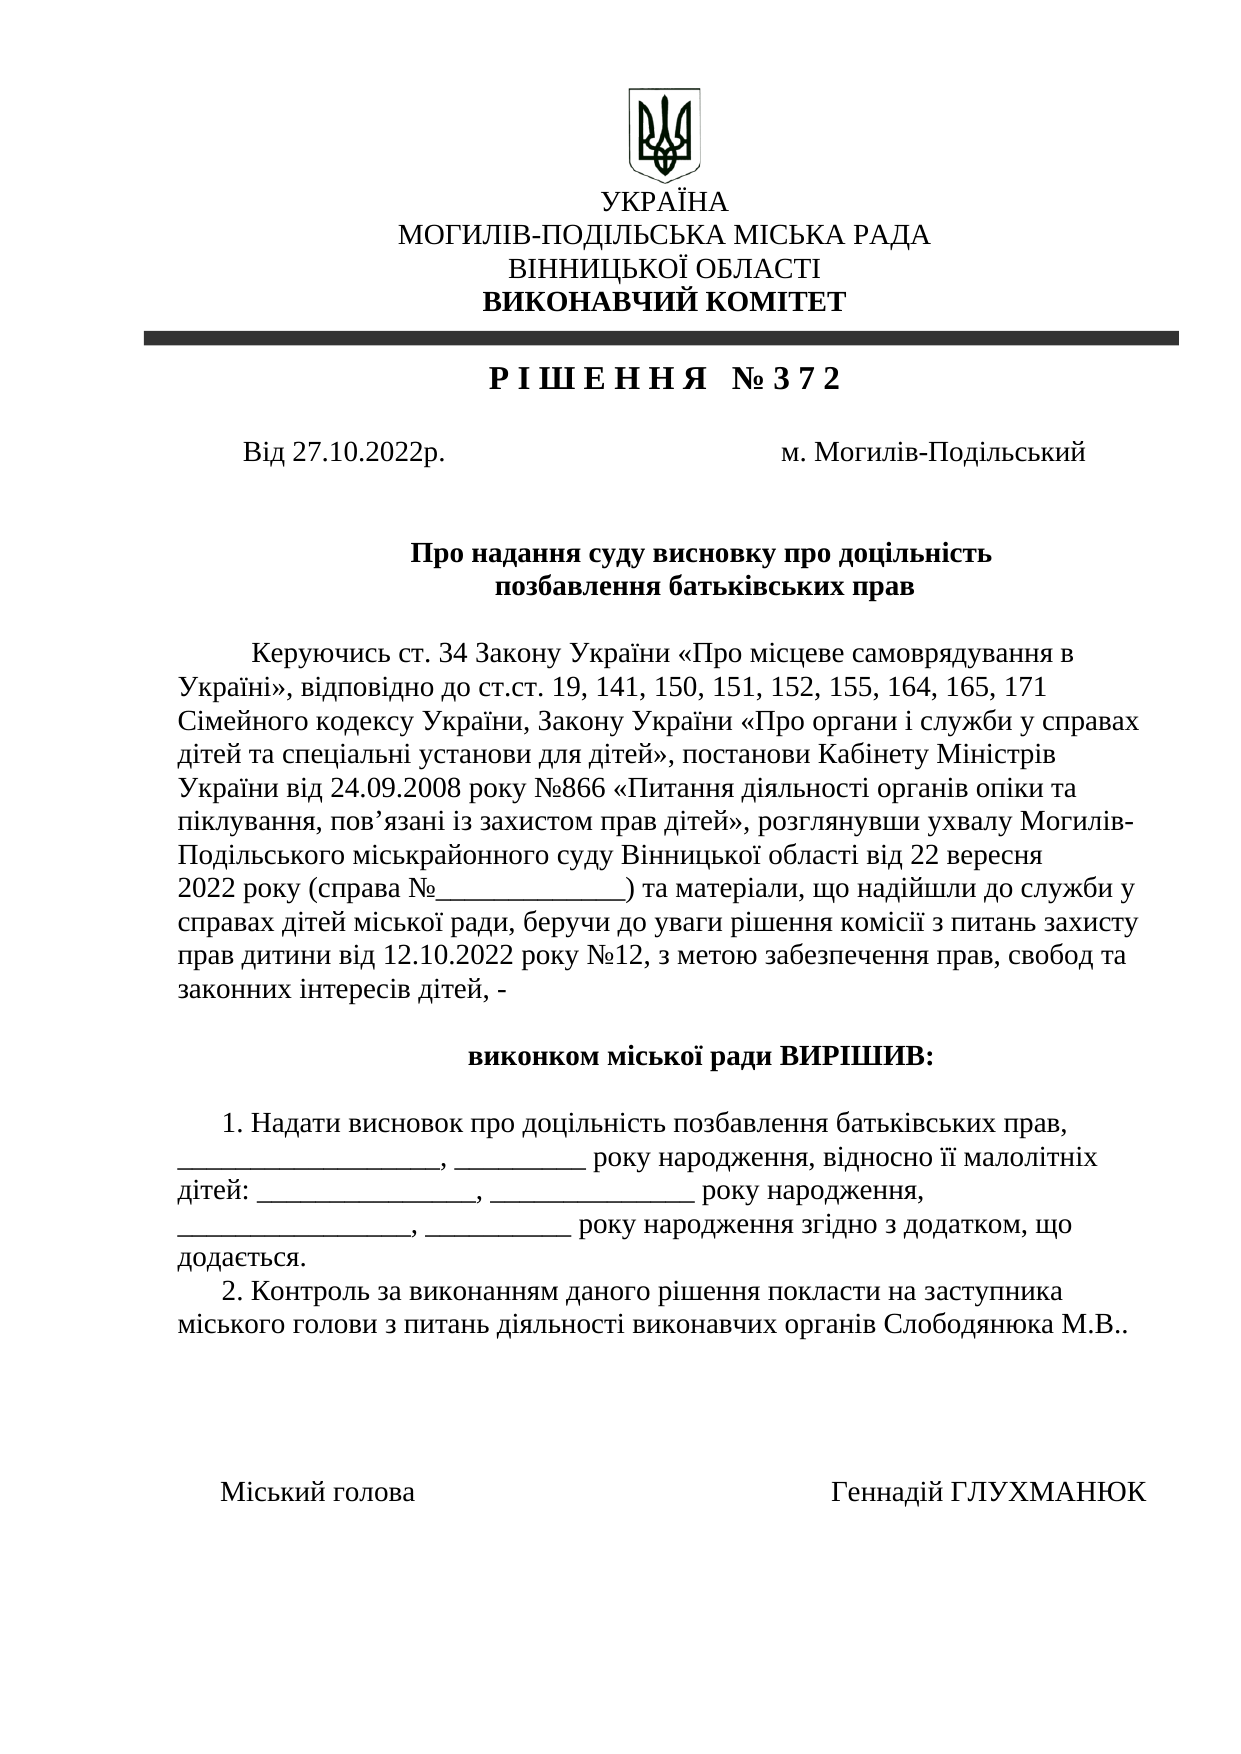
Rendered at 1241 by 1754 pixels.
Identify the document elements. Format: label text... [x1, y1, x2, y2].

text РІШЕННЯ №372 [177, 346, 1152, 397]
text виконком міської ради ВИРІШИВ: [177, 1038, 1152, 1072]
text ВИКОНАВЧИЙ КОМІТЕТ [177, 284, 1152, 318]
text Керуючись ст. 34 Закону України «Про місцеве самоврядування в Україні», відповідно до ст.ст. 19, 141, 150, 151, 152, 155, 164, 165, 171 Сімейного кодексу України, Закону України «Про органи і служби у справах дітей та спеціальні установи для дітей», постанови Кабінету Міністрів України від 24.09.2008 року №866 «Питання діяльності органів опіки та піклування, пов’язані із захистом прав дітей», розглянувши ухвалу Могилів-Подільського міськрайонного суду Вінницької області від 22 вересня [177, 636, 1152, 870]
text Міський голова Геннадій ГЛУХМАНЮК [103, 1474, 1152, 1508]
text Від 27.10.2022р. м. Могилів-Подільський [177, 434, 1152, 468]
text Про надання суду висновку про доцільність [177, 535, 1152, 568]
text 2. Контроль за виконанням даного рішення покласти на заступника міського голови з питань діяльності виконавчих органів Слободянюка М.В.. [177, 1273, 1152, 1340]
text позбавлення батьківських прав [177, 568, 1152, 602]
text 2022 року (справа №_____________) та матеріали, що надійшли до служби у справах дітей міської ради, беручи до уваги рішення комісії з питань захисту прав дитини від 12.10.2022 року №12, з метою забезпечення прав, свобод та законних інтересів дітей, - [177, 870, 1152, 1004]
text УКРАЇНА МОГИЛІВ-ПОДІЛЬСЬКА МІСЬКА РАДА ВІННИЦЬКОЇ ОБЛАСТІ [177, 184, 1152, 284]
picture [628, 88, 701, 184]
text 1. Надати висновок про доцільність позбавлення батьківських прав, __________________, _________ року народження, відносно її малолітніх дітей: _______________, ______________ року народження, ________________, __________ року народження згідно з додатком, що додається. [177, 1105, 1152, 1273]
